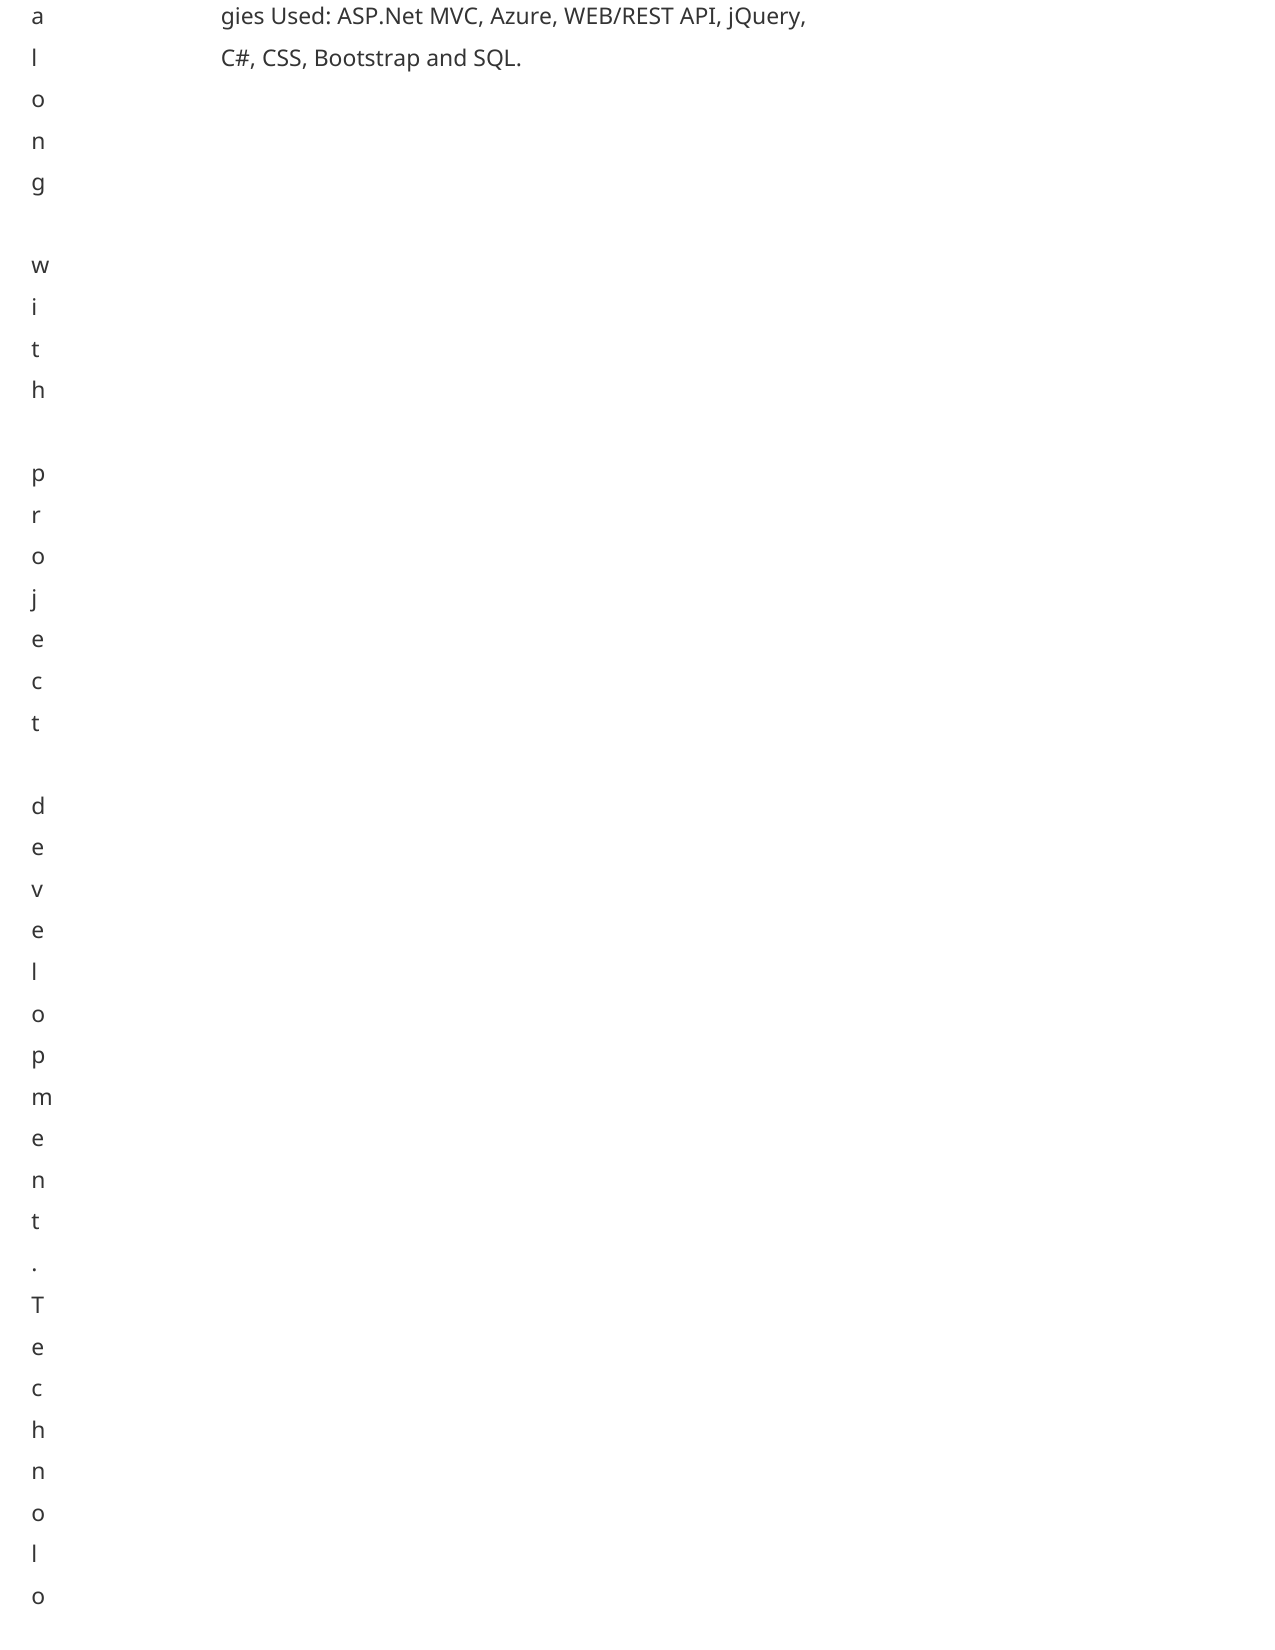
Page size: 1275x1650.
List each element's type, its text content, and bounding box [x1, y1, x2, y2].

text Technologies Used: ASP.Net MVC, Azure, WEB/REST API, jQuery, C#, CSS, Bootstrap and SQL. [221, 0, 812, 73]
